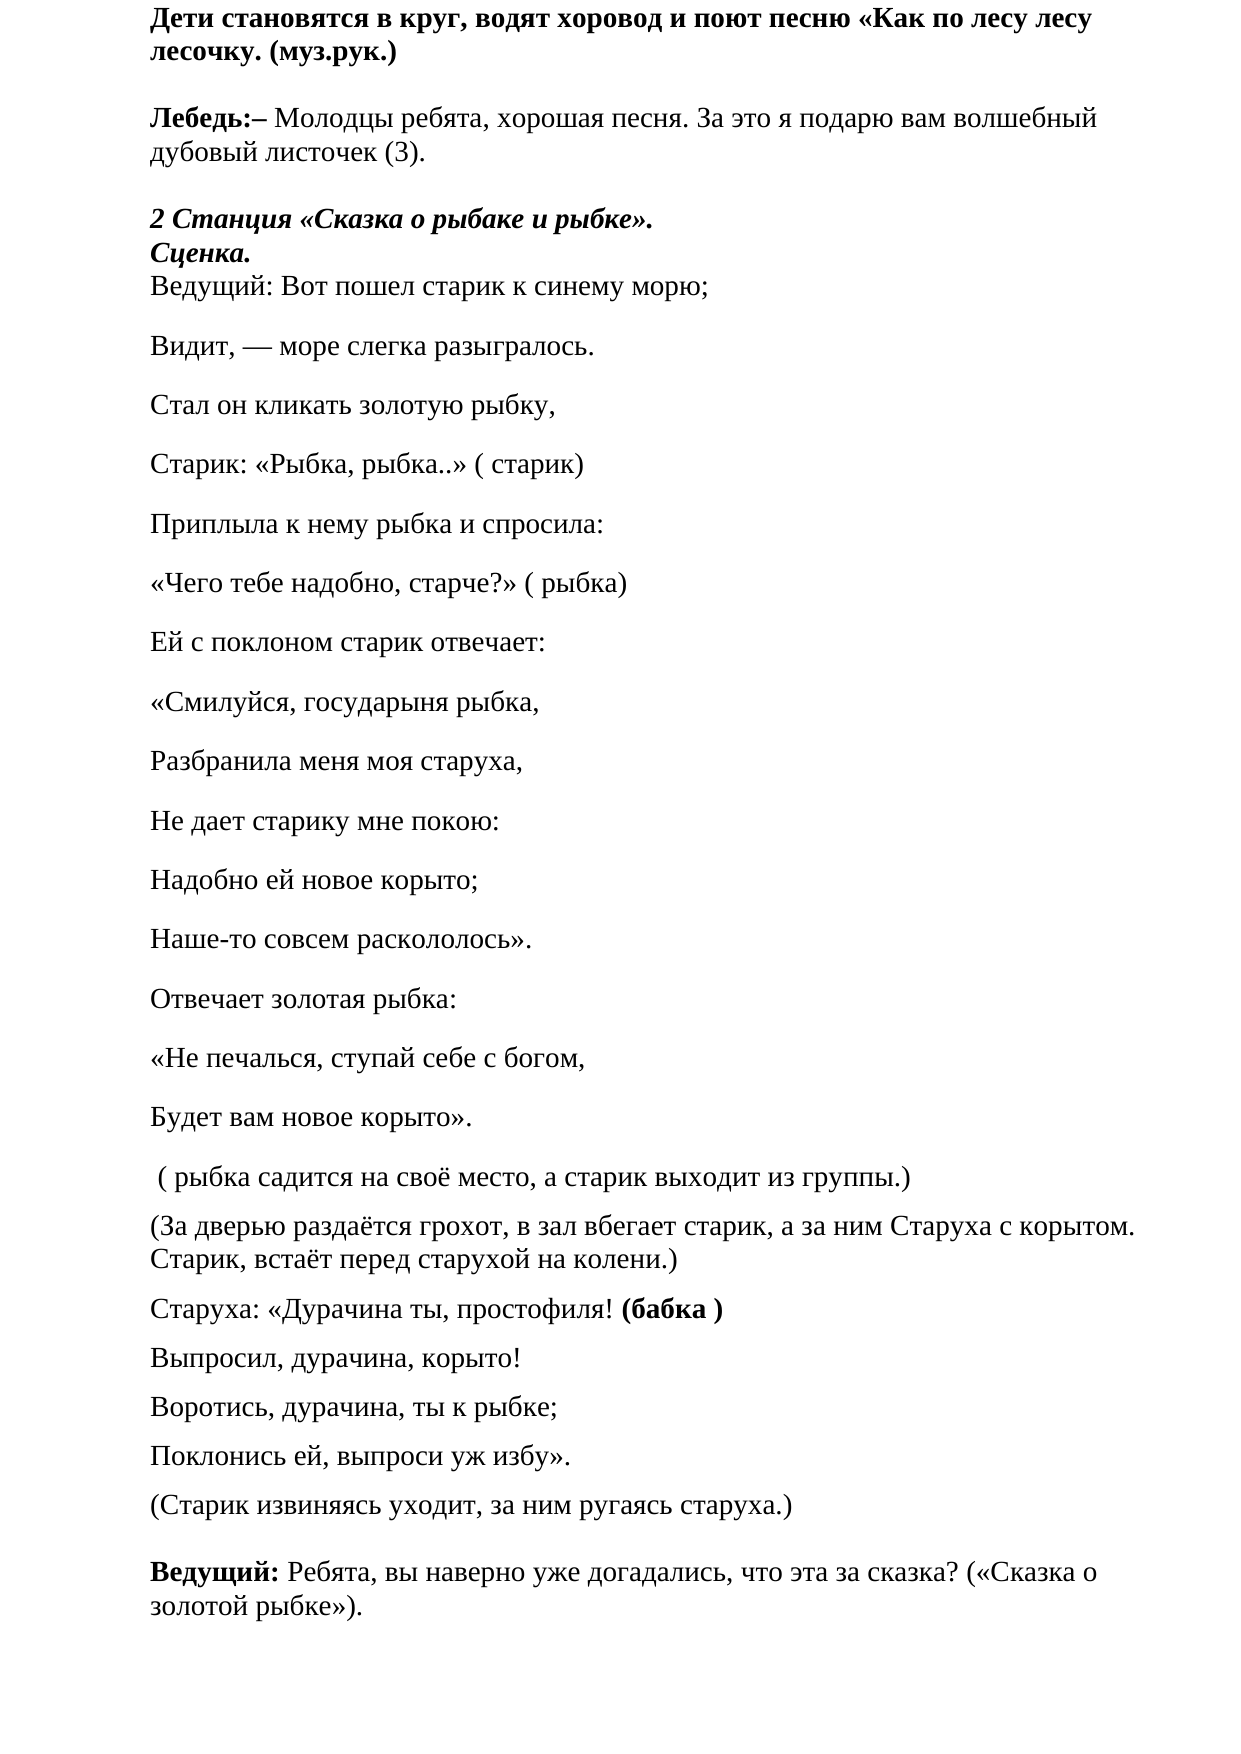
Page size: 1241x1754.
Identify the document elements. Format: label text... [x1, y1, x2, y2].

text Стал он кликать золотую рыбку, [150, 387, 1152, 421]
text Разбранила меня моя старуха, [150, 743, 1152, 777]
text Старик: «Рыбка, рыбка..» ( старик) [150, 446, 1152, 480]
text Дети становятся в круг, водят хоровод и поют песню «Как по лесу лесу лесочку. (муз.рук.) [150, 0, 1152, 67]
text Старуха: «Дурачина ты, простофиля! (бабка ) [150, 1291, 1152, 1324]
text Выпросил, дурачина, корыто! [150, 1340, 1152, 1373]
text Наше-то совсем раскололось». [150, 921, 1152, 955]
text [150, 1487, 1152, 1622]
text (За дверью раздаётся грохот, в зал вбегает старик, а за ним Старуха с корытом. Старик, встаёт перед старухой на колени.) [150, 1208, 1152, 1275]
text Надобно ей новое корыто; [150, 862, 1152, 896]
text Лебедь:– Молодцы ребята, хорошая песня. За это я подарю вам волшебный дубовый листочек (3). [150, 67, 1152, 168]
text Отвечает золотая рыбка: [150, 981, 1152, 1014]
text Будет вам новое корыто». [150, 1099, 1152, 1133]
text Видит, — море слегка разыгралось. [150, 328, 1152, 361]
text «Смилуйся, государыня рыбка, [150, 684, 1152, 717]
text «Не печалься, ступай себе с богом, [150, 1040, 1152, 1074]
text Воротись, дурачина, ты к рыбке; [150, 1389, 1152, 1423]
text «Чего тебе надобно, старче?» ( рыбка) [150, 565, 1152, 599]
text Сценка. [150, 235, 1152, 268]
text Поклонись ей, выпроси уж избу». [150, 1438, 1152, 1472]
text 2 Станция «Сказка о рыбаке и рыбке». [150, 168, 1152, 235]
text Ей с поклоном старик отвечает: [150, 624, 1152, 658]
text ( рыбка садится на своё место, а старик выходит из группы.) [150, 1159, 1152, 1192]
text Ведущий: Вот пошел старик к синему морю; [150, 268, 1152, 302]
text Приплыла к нему рыбка и спросила: [150, 506, 1152, 539]
text Не дает старику мне покою: [150, 803, 1152, 836]
